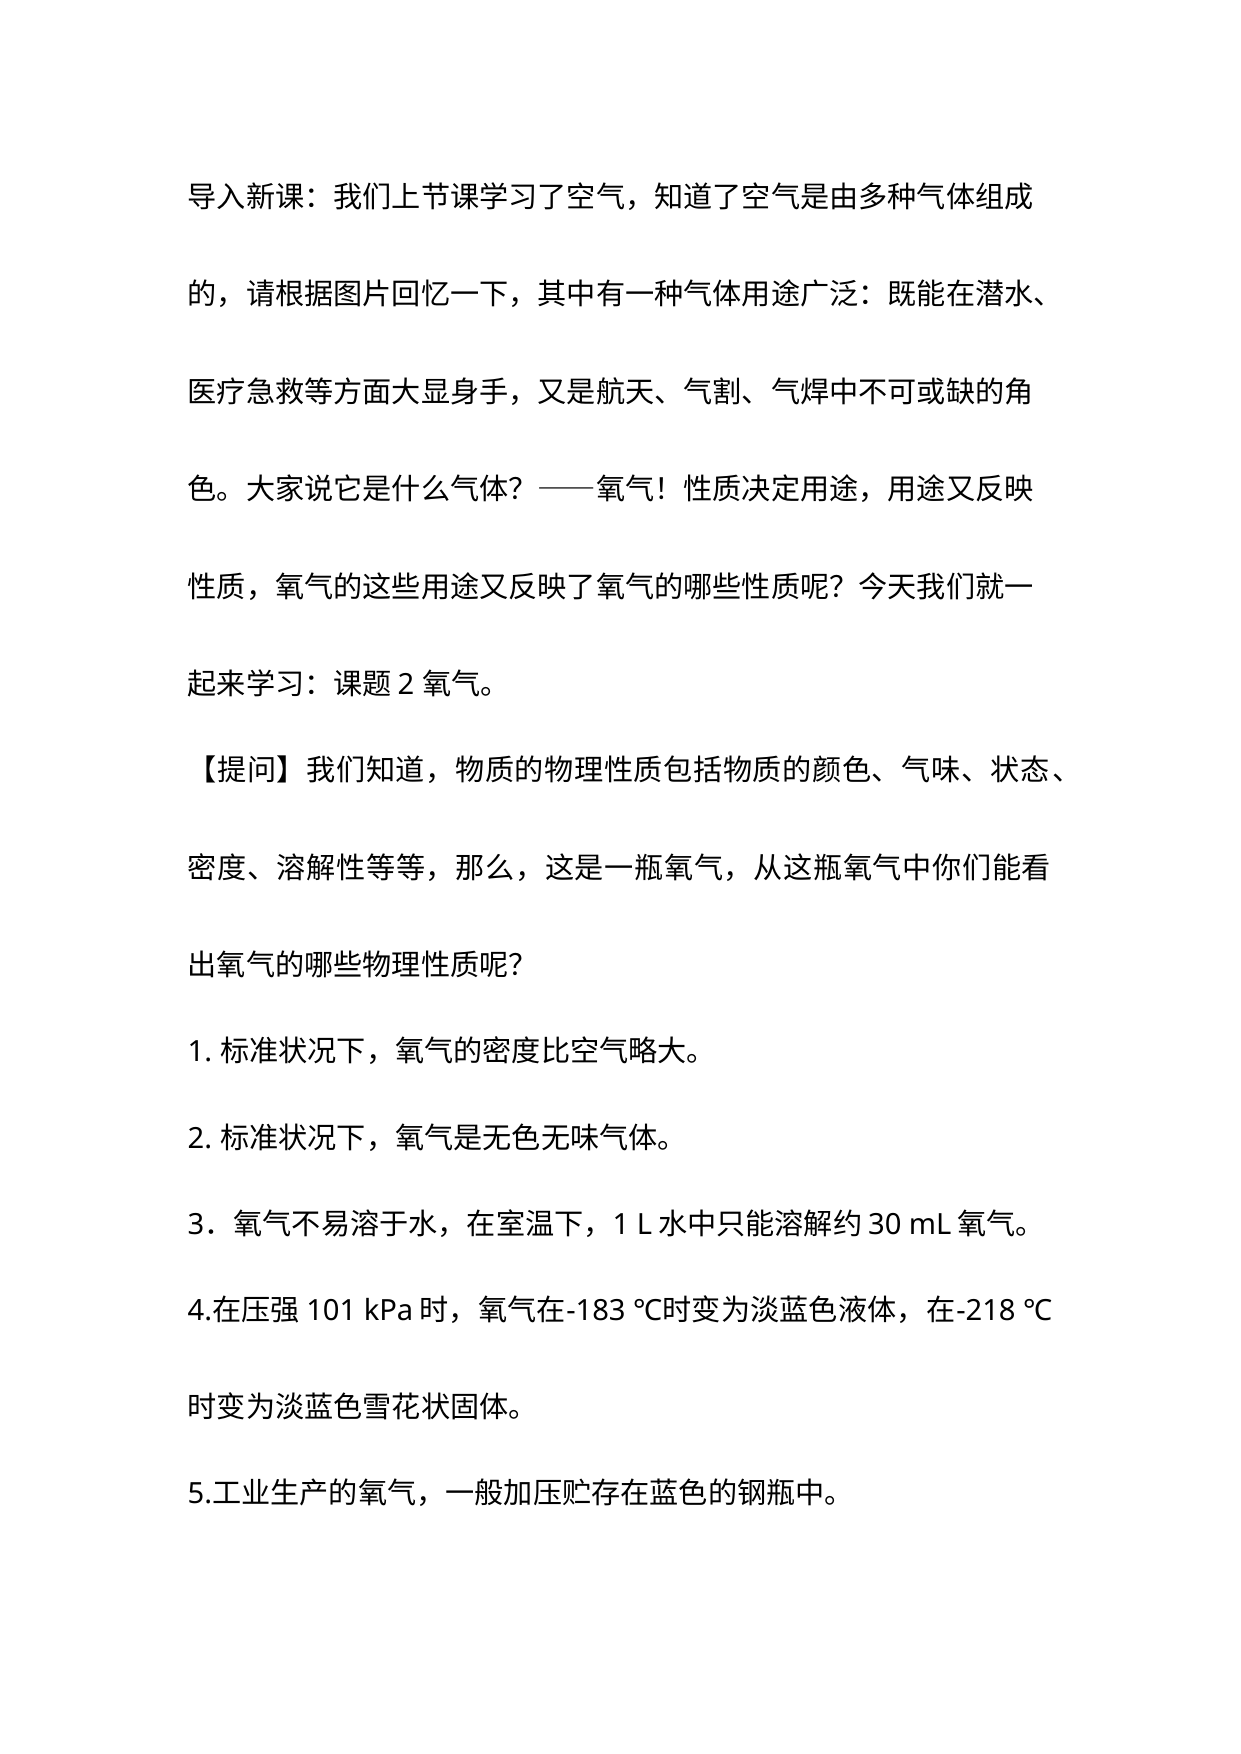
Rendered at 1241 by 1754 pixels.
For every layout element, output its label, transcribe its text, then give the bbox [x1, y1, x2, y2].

list 标准状况下，氧气是无色无味气体。 [187, 1103, 1053, 1168]
text 3．氧气不易溶于水，在室温下，1 L水中只能溶解约30 mL氧气。 [187, 1189, 1053, 1254]
text 导入新课：我们上节课学习了空气，知道了空气是由多种气体组成的，请根据图片回忆一下，其中有一种气体用途广泛：既能在潜水、医疗急救等方面大显身手，又是航天、气割、气焊中不可或缺的角色。大家说它是什么气体？——氧气！性质决定用途，用途又反映性质，氧气的这些用途又反映了氧气的哪些性质呢？今天我们就一起来学习：课题2 氧气。 [187, 162, 1053, 714]
text 【提问】我们知道，物质的物理性质包括物质的颜色、气味、状态、密度、溶解性等等，那么，这是一瓶氧气，从这瓶氧气中你们能看出氧气的哪些物理性质呢？ [187, 736, 1053, 996]
text 4.在压强101 kPa时，氧气在-183 ℃时变为淡蓝色液体，在-218 ℃时变为淡蓝色雪花状固体。 [187, 1275, 1053, 1438]
text 5.工业生产的氧气，一般加压贮存在蓝色的钢瓶中。 [187, 1459, 1053, 1524]
list 标准状况下，氧气的密度比空气略大。 [187, 1017, 1053, 1082]
